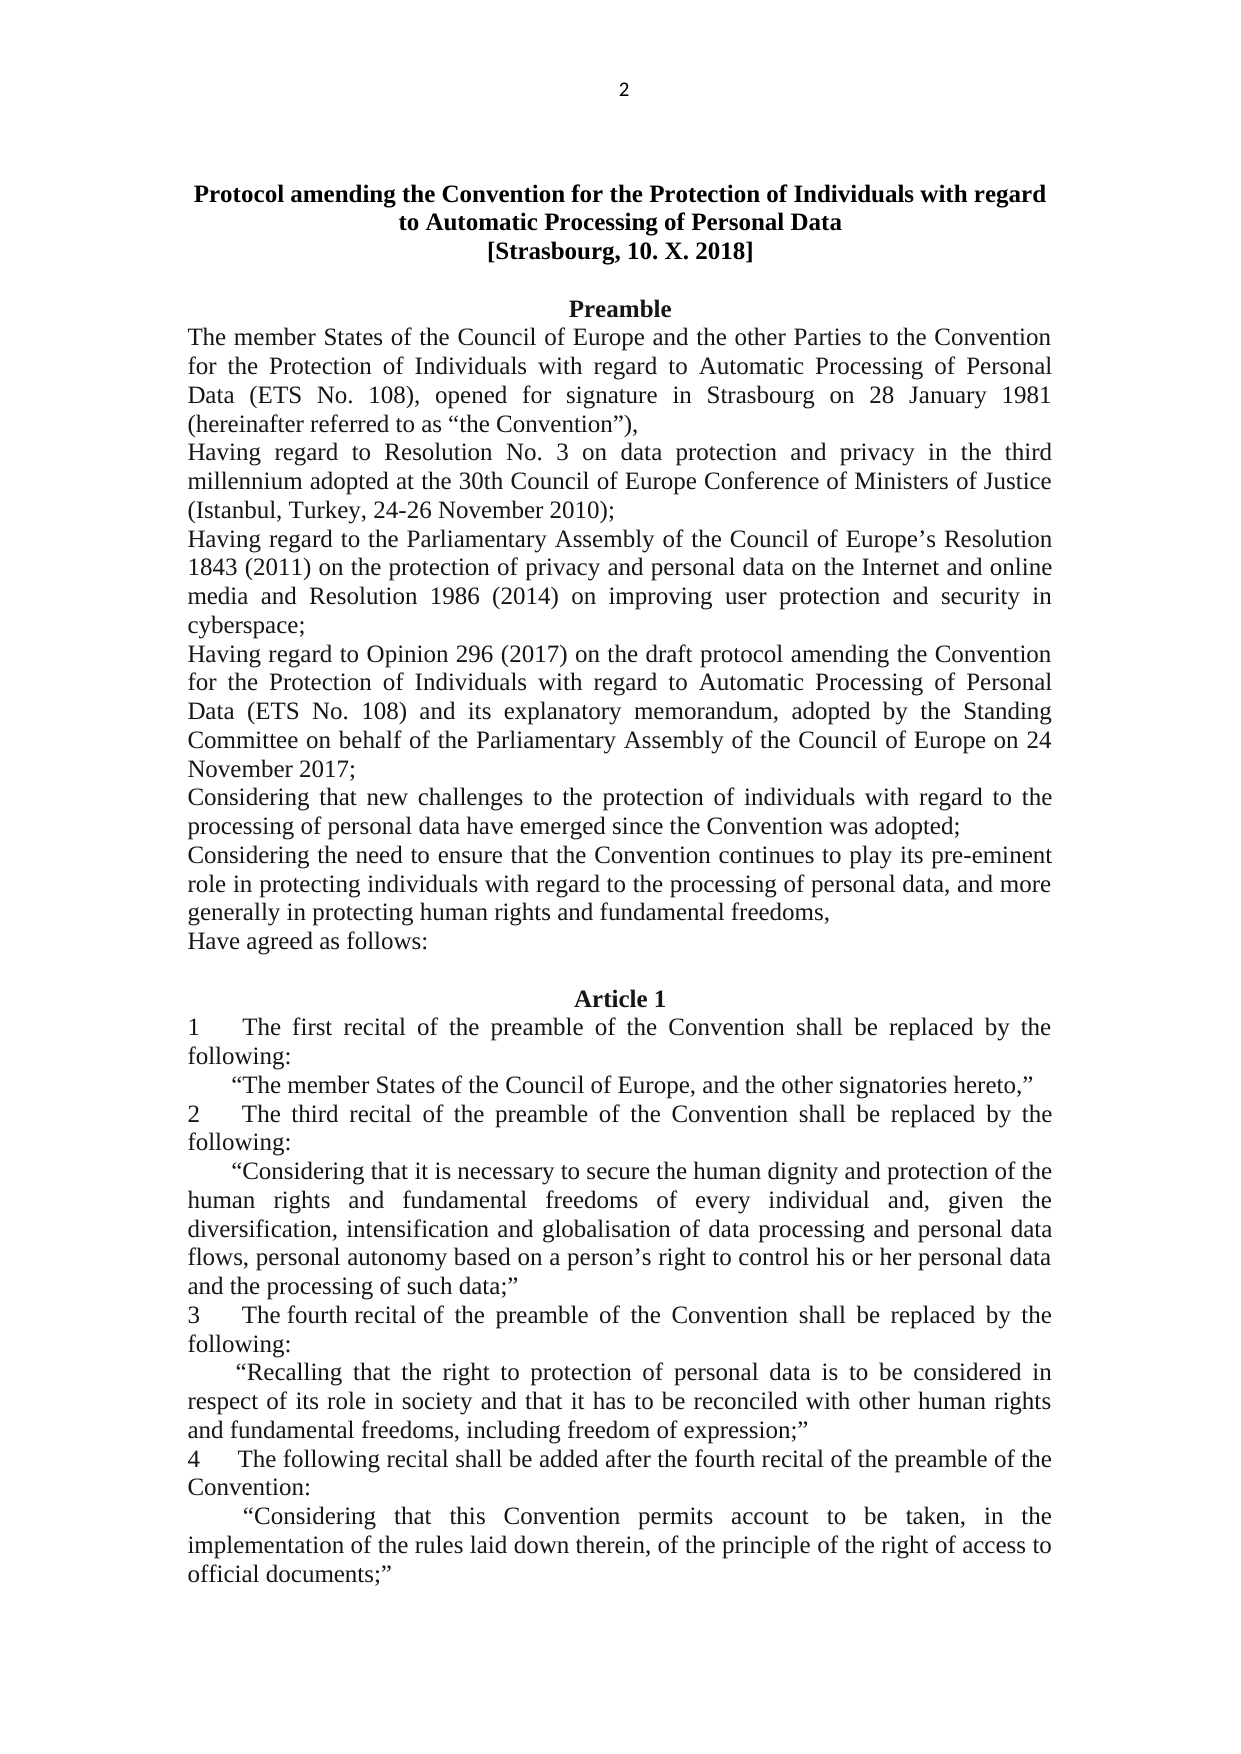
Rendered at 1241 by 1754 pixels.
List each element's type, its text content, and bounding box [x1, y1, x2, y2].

text Have agreed as follows: [187, 926, 1053, 955]
text Having regard to Opinion 296 (2017) on the draft protocol amending the Convention for the Protection of Individuals with regard to Automatic Processing of Personal Data (ETS No. 108) and its explanatory memorandum, adopted by the Standing Committee on behalf of the Parliamentary Assembly of the Council of Europe on 24 November 2017; [187, 639, 1053, 782]
text “The member States of the Council of Europe, and the other signatories hereto,” [187, 1070, 1053, 1099]
text The member States of the Council of Europe and the other Parties to the Convention for the Protection of Individuals with regard to Automatic Processing of Personal Data (ETS No. 108), opened for signature in Strasbourg on 28 January 1981 (hereinafter referred to as “the Convention”), [187, 322, 1053, 437]
text Preamble [187, 294, 1053, 322]
text Considering that new challenges to the protection of individuals with regard to the processing of personal data have emerged since the Convention was adopted; [187, 782, 1053, 840]
text Article 1 [187, 984, 1053, 1012]
text Protocol amending the Convention for the Protection of Individuals with regard to Automatic Processing of Personal Data [187, 179, 1053, 236]
text 1 The first recital of the preamble of the Convention shall be replaced by the following: [187, 1012, 1053, 1070]
text “Recalling that the right to protection of personal data is to be considered in respect of its role in society and that it has to be reconciled with other human rights and fundamental freedoms, including freedom of expression;” [187, 1357, 1053, 1444]
text “Considering that this Convention permits account to be taken, in the implementation of the rules laid down therein, of the principle of the right of access to official documents;” [187, 1501, 1053, 1587]
text Having regard to the Parliamentary Assembly of the Council of Europe’s Resolution 1843 (2011) on the protection of privacy and personal data on the Internet and online media and Resolution 1986 (2014) on improving user protection and security in cyberspace; [187, 524, 1053, 639]
text “Considering that it is necessary to secure the human dignity and protection of the human rights and fundamental freedoms of every individual and, given the diversification, intensification and globalisation of data processing and personal data flows, personal autonomy based on a person’s right to control his or her personal data and the processing of such data;” [187, 1156, 1053, 1300]
text Having regard to Resolution No. 3 on data protection and privacy in the third millennium adopted at the 30th Council of Europe Conference of Ministers of Justice (Istanbul, Turkey, 24-26 November 2010); [187, 437, 1053, 524]
text Considering the need to ensure that the Convention continues to play its pre-eminent role in protecting individuals with regard to the processing of personal data, and more generally in protecting human rights and fundamental freedoms, [187, 840, 1053, 926]
text [Strasbourg, 10. X. 2018] [187, 236, 1053, 265]
text 4 The following recital shall be added after the fourth recital of the preamble of the Convention: [187, 1444, 1053, 1501]
text 3 The fourth recital of the preamble of the Convention shall be replaced by the following: [187, 1300, 1053, 1357]
text 2 The third recital of the preamble of the Convention shall be replaced by the following: [187, 1099, 1053, 1156]
